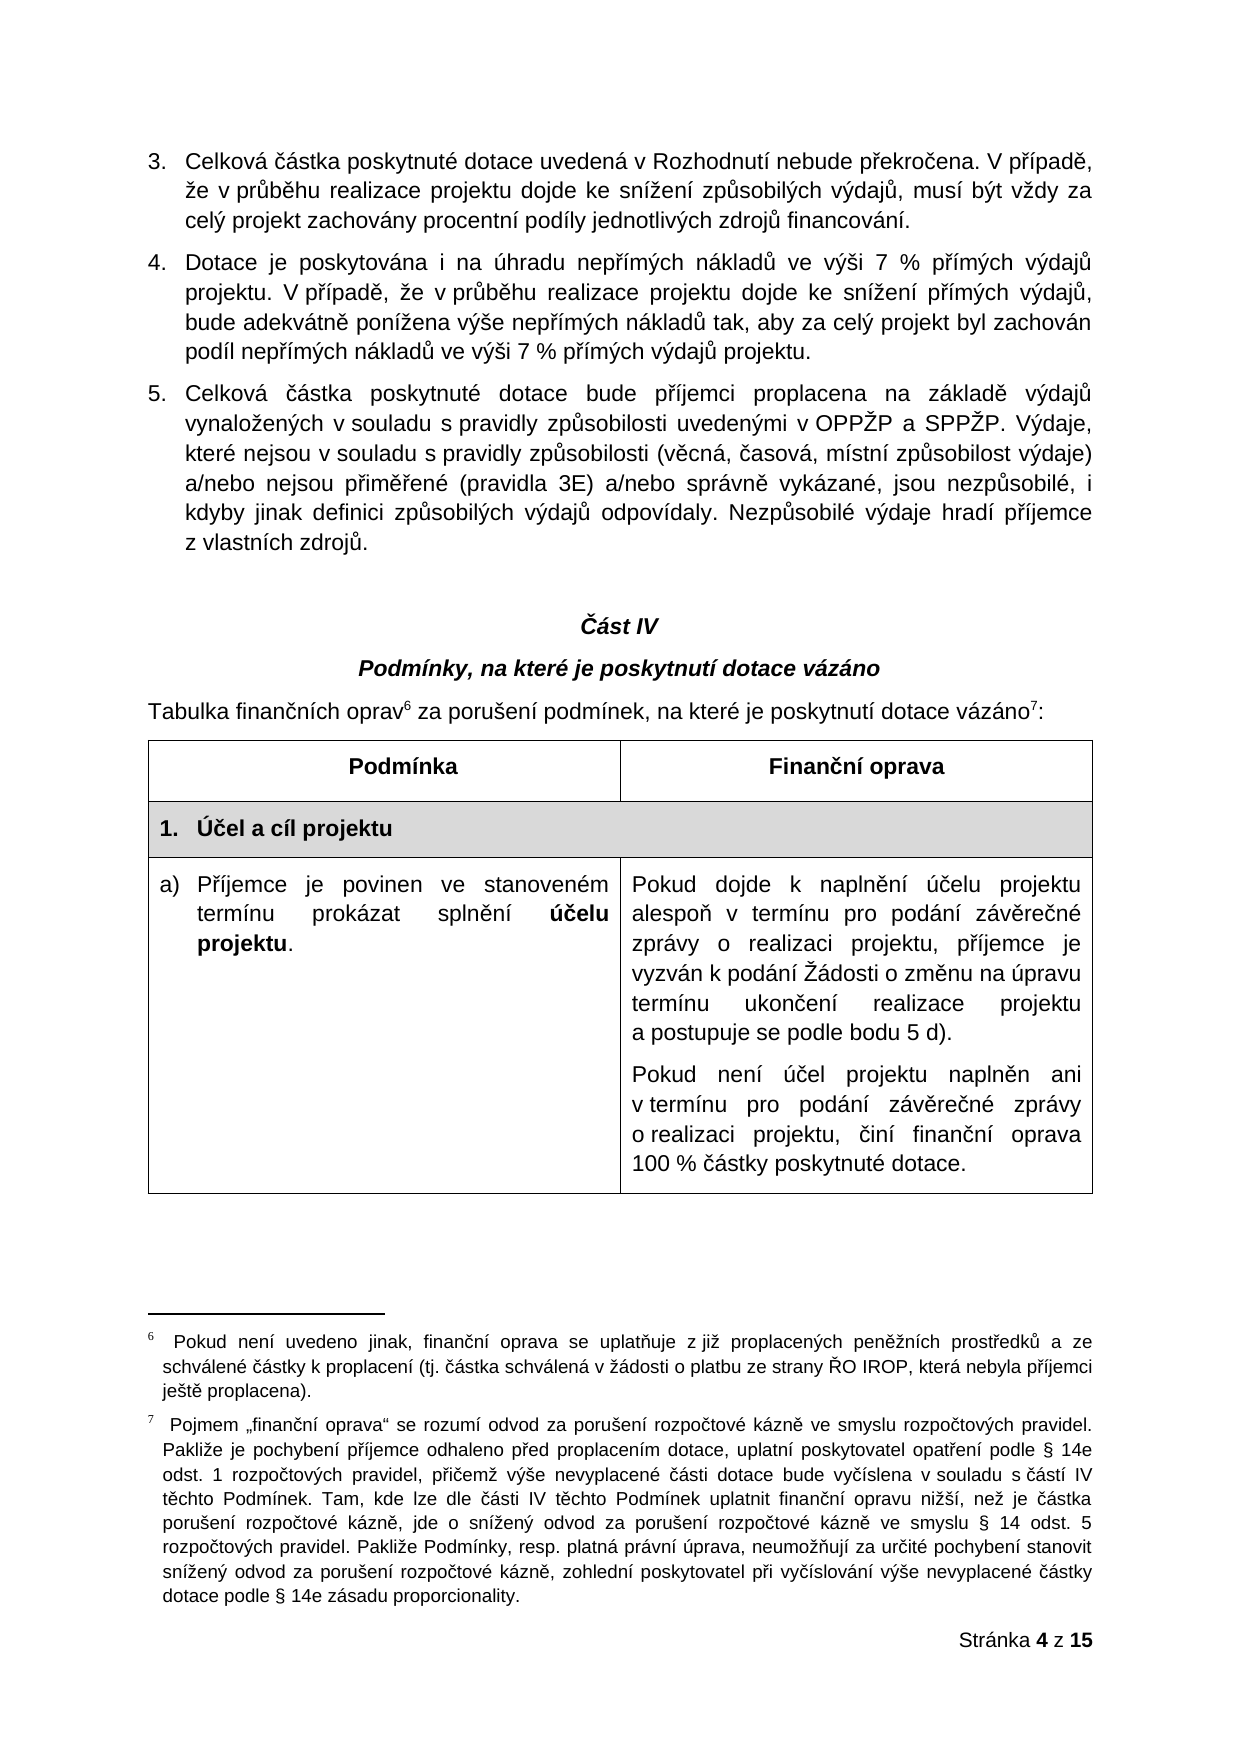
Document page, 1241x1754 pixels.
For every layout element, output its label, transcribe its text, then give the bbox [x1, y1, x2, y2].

table_header Podmínka [149, 741, 620, 801]
table_header Finanční oprava [621, 741, 1092, 801]
subtitle Podmínky, na které je poskytnutí dotace vázáno [148, 655, 1093, 682]
list Celková částka poskytnuté dotace uvedená v Rozhodnutí nebude překročena. V případě, že v průběhu realizace projektu dojde ke snížení způsobilých výdajů, musí být vždy za celý projekt zachovány procentní podíly jednotlivých zdrojů financování. [148, 148, 1093, 233]
list Dotace je poskytována i na úhradu nepřímých nákladů ve výši 7 % přímých výdajů projektu. V případě, že v průběhu realizace projektu dojde ke snížení přímých výdajů, bude adekvátně ponížena výše nepřímých nákladů tak, aby za celý projekt byl zachován podíl nepřímých nákladů ve výši 7 % přímých výdajů projektu. [148, 249, 1093, 364]
table_cell Příjemce je povinen ve stanoveném termínu prokázat splnění účelu projektu. [149, 858, 620, 1193]
table_cell Účel a cíl projektu [149, 802, 1092, 857]
subtitle Část IV [148, 613, 1093, 639]
table_cell Pokud dojde k naplnění účelu projektu alespoň v termínu pro podání závěrečné zprávy o realizaci projektu, příjemce je vyzván k podání Žádosti o změnu na úpravu termínu ukončení realizace projektu a postupuje se podle bodu 5 d). Pokud není účel projektu naplněn ani v termínu pro podání závěrečné zprávy o realizaci projektu, činí finanční oprava 100 % částky poskytnuté dotace. [621, 858, 1092, 1193]
text Tabulka finančních oprav za porušení podmínek, na které je poskytnutí dotace vázáno: [148, 698, 1093, 724]
list Celková částka poskytnuté dotace bude příjemci proplacena na základě výdajů vynaložených v souladu s pravidly způsobilosti uvedenými v OPPŽP a SPPŽP. Výdaje, které nejsou v souladu s pravidly způsobilosti (věcná, časová, místní způsobilost výdaje) a/nebo nejsou přiměřené (pravidla 3E) a/nebo správně vykázané, jsou nezpůsobilé, i kdyby jinak definici způsobilých výdajů odpovídaly. Nezpůsobilé výdaje hradí příjemce z vlastních zdrojů. [148, 380, 1093, 555]
